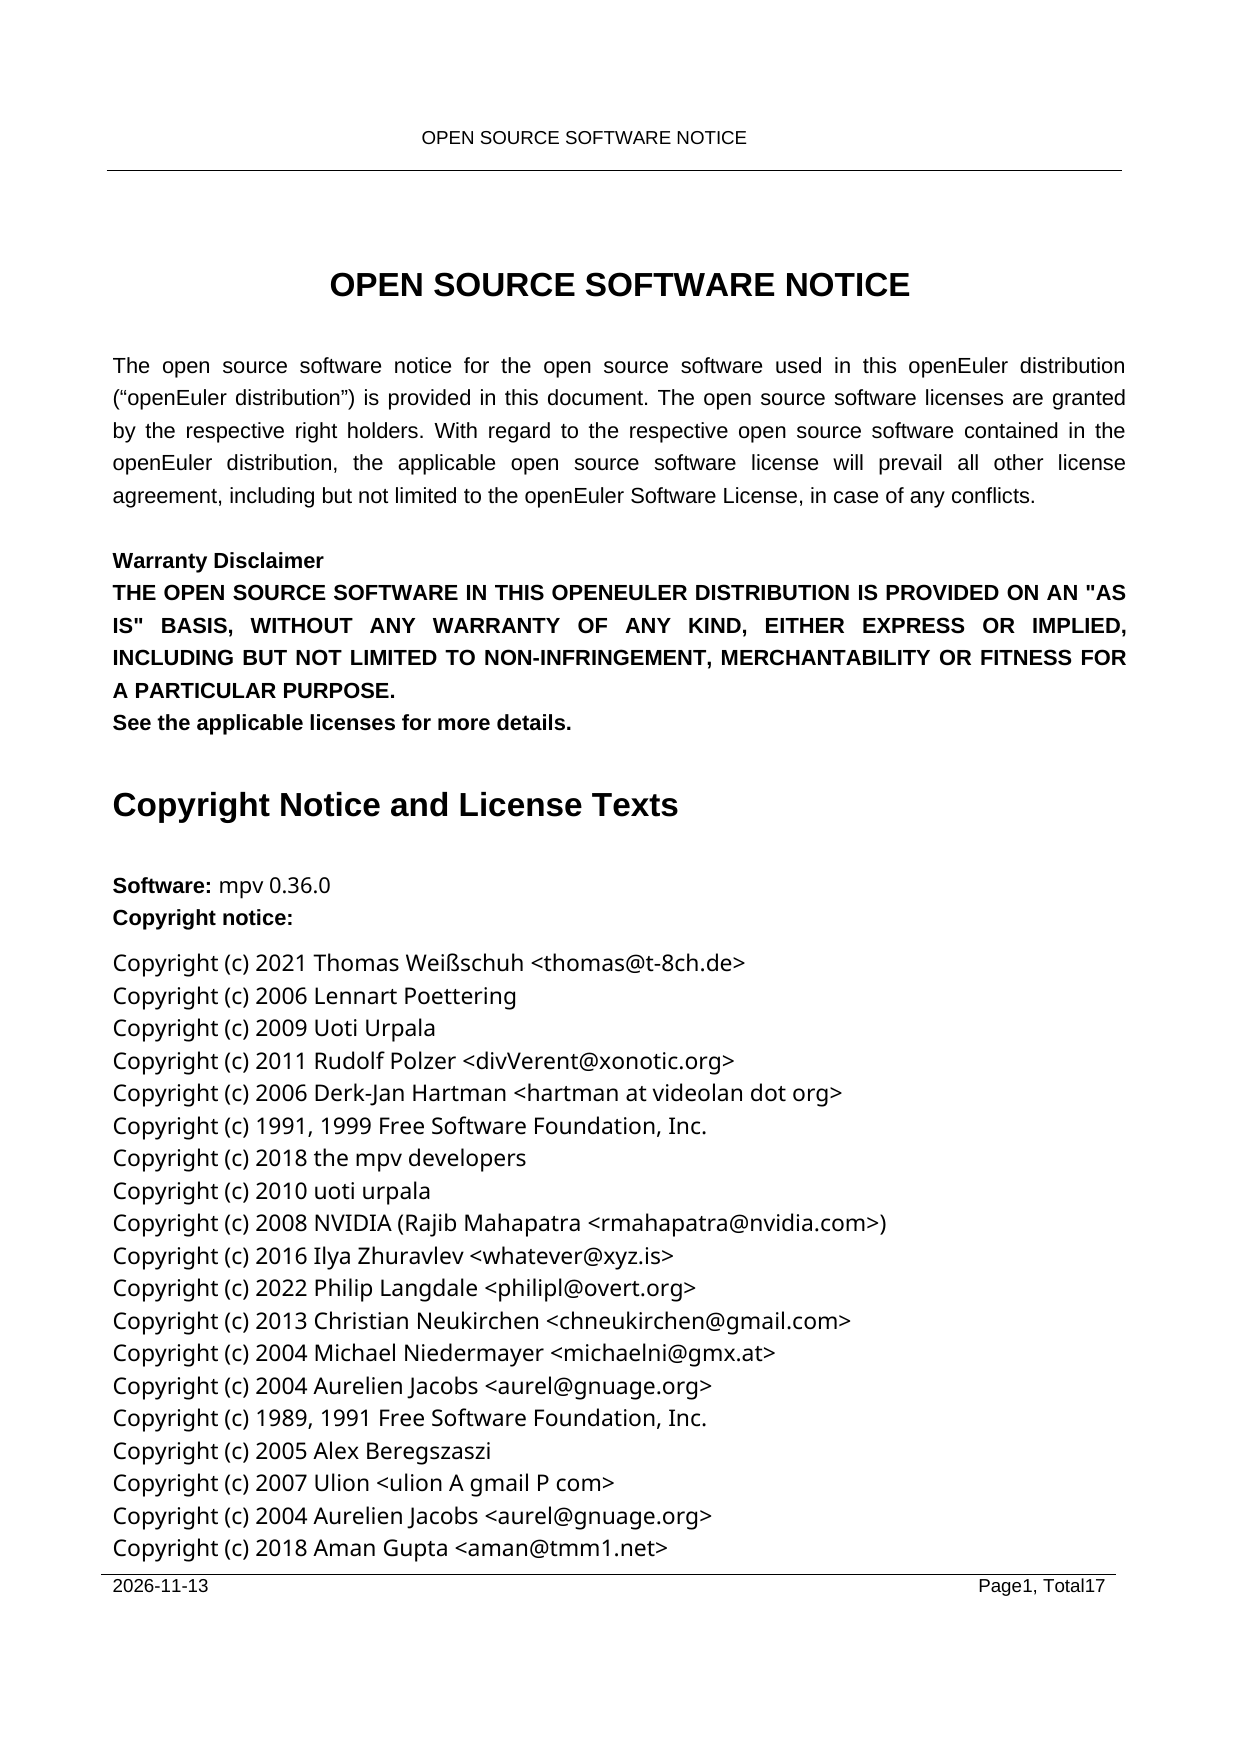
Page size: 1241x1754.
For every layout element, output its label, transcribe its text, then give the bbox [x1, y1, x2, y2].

text THE OPEN SOURCE SOFTWARE IN THIS OPENEULER DISTRIBUTION IS PROVIDED ON AN "AS IS" BASIS, WITHOUT ANY WARRANTY OF ANY KIND, EITHER EXPRESS OR IMPLIED, INCLUDING BUT NOT LIMITED TO NON-INFRINGEMENT, MERCHANTABILITY OR FITNESS FOR A PARTICULAR PURPOSE. See the applicable licenses for more details. [112, 576, 1128, 739]
text Copyright notice: [112, 901, 1128, 934]
text The open source software notice for the open source software used in this openEuler distribution (“openEuler distribution”) is provided in this document. The open source software licenses are granted by the respective right holders. With regard to the respective open source software contained in the openEuler distribution, the applicable open source software license will prevail all other license agreement, including but not limited to the openEuler Software License, in case of any conflicts. [112, 349, 1128, 511]
text Warranty Disclaimer [112, 544, 1128, 576]
text Copyright Notice and License Texts [112, 771, 1128, 836]
text OPEN SOURCE SOFTWARE NOTICE [112, 251, 1128, 316]
title Software: mpv 0.36.0 [112, 869, 1128, 901]
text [112, 947, 1128, 1564]
